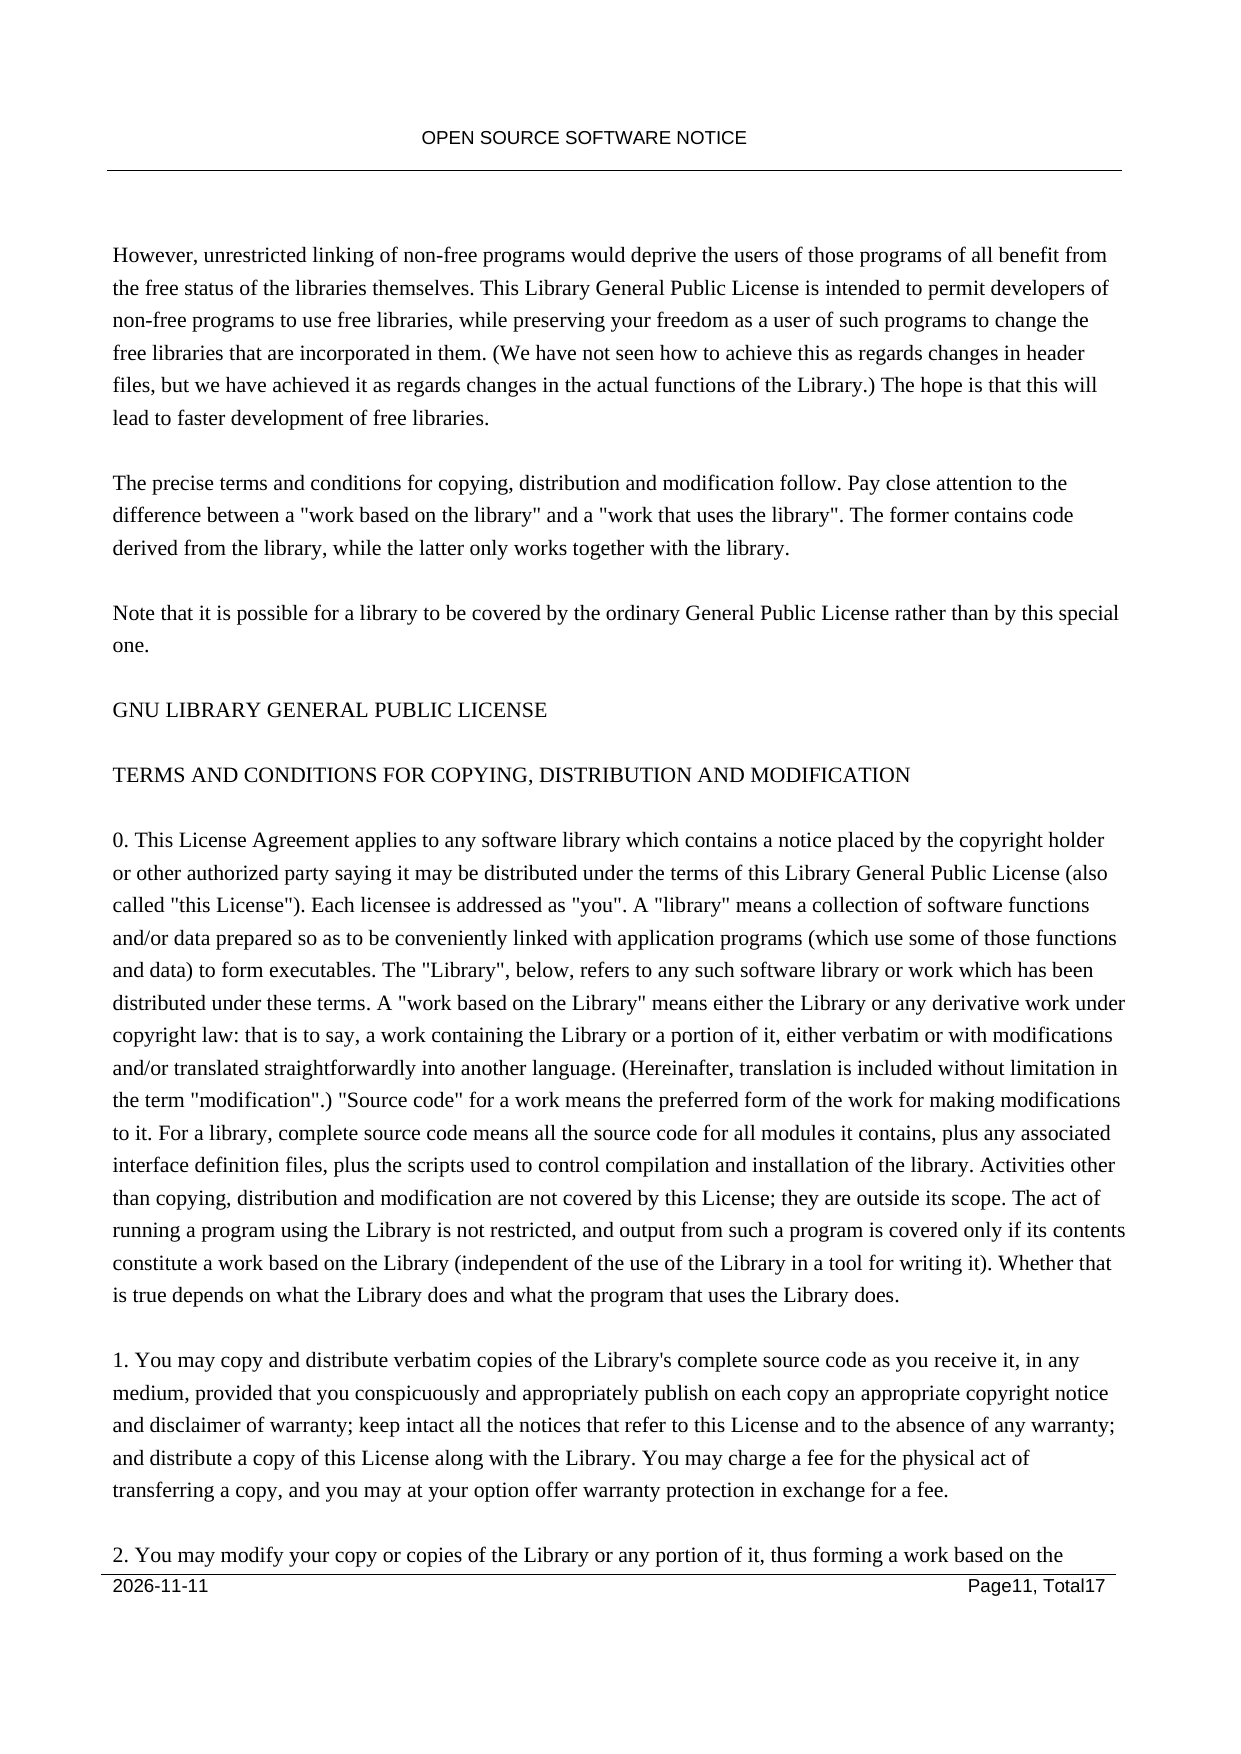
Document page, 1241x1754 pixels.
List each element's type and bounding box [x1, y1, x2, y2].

text [112, 206, 1128, 1571]
